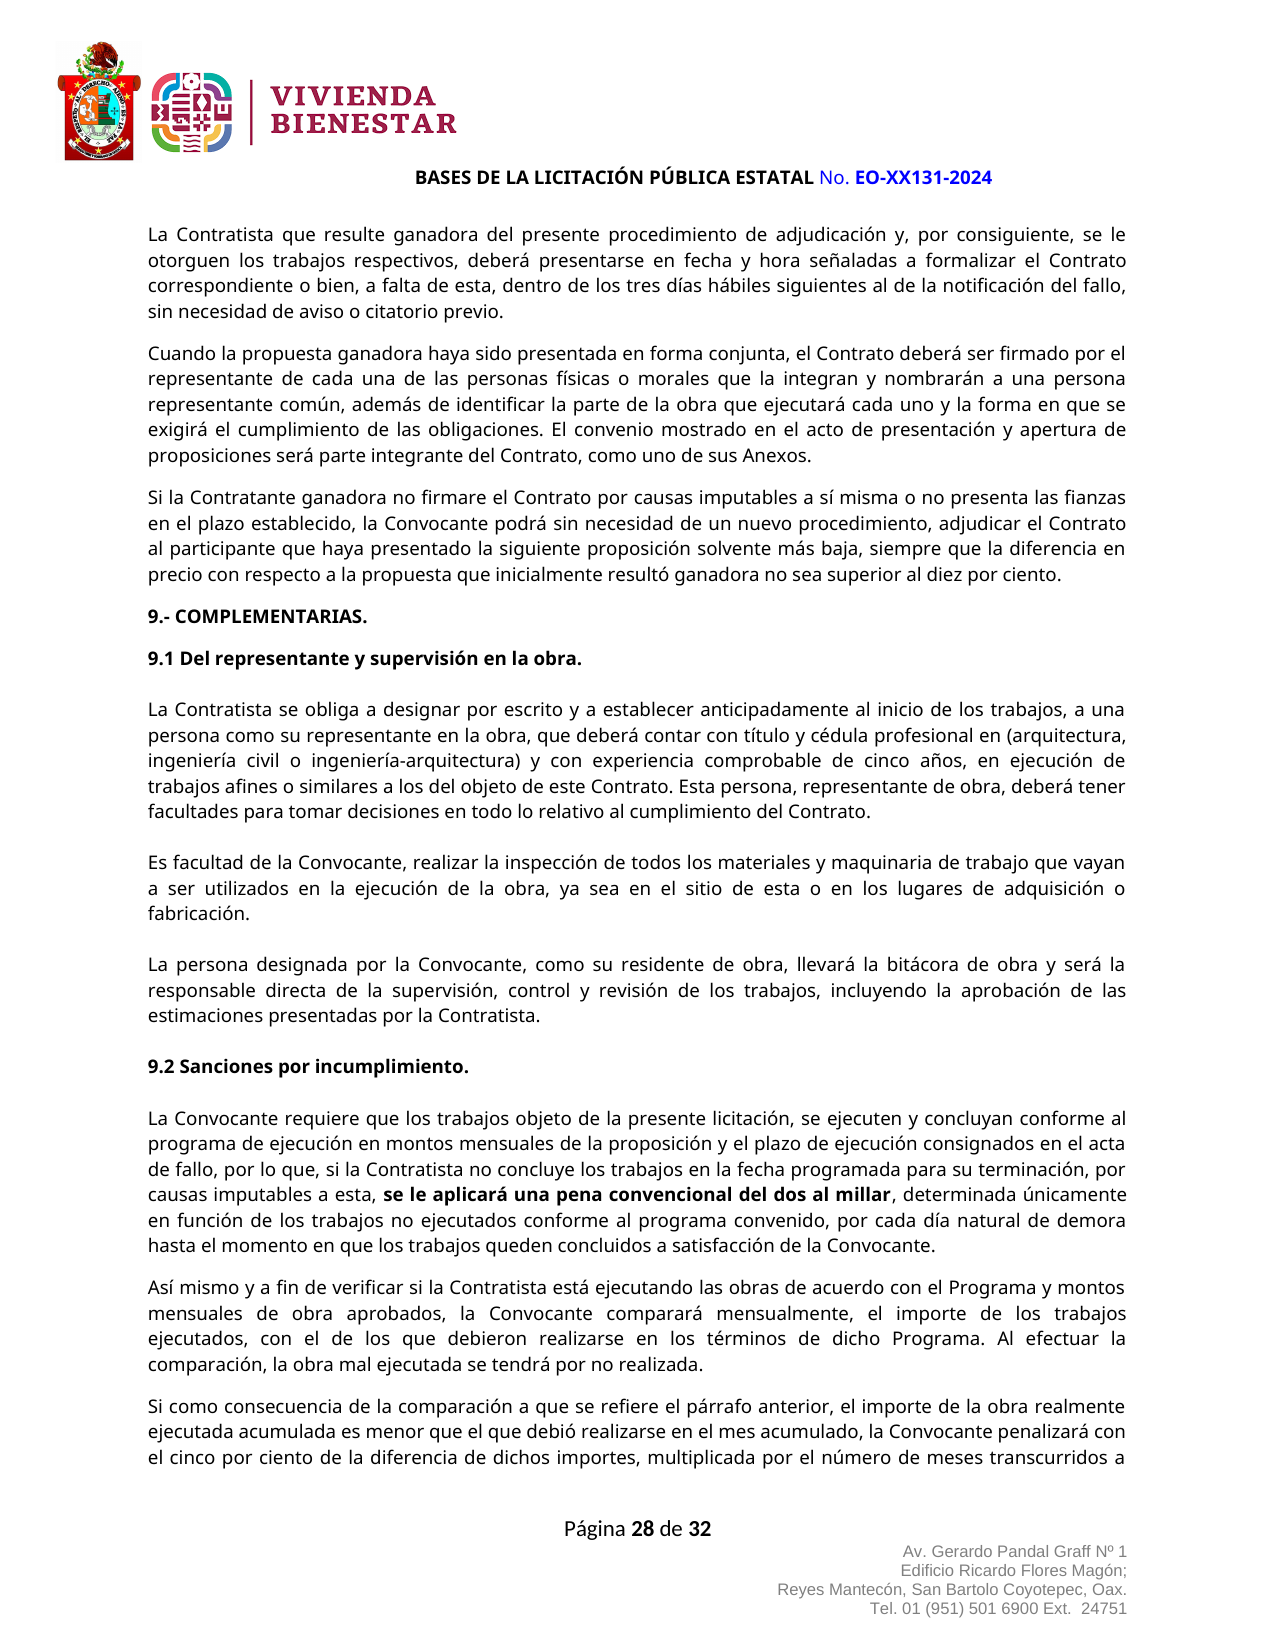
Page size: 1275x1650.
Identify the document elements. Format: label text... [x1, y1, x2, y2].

text Si la Contratante ganadora no firmare el Contrato por causas imputables a sí misma o no presenta las fianzas en el plazo establecido, la Convocante podrá sin necesidad de un nuevo procedimiento, adjudicar el Contrato al participante que haya presentado la siguiente proposición solvente más baja, siempre que la diferencia en precio con respecto a la propuesta que inicialmente resultó ganadora no sea superior al diez por ciento. [148, 484, 1127, 587]
text 9.- COMPLEMENTARIAS. [148, 603, 1127, 629]
text La Contratista que resulte ganadora del presente procedimiento de adjudicación y, por consiguiente, se le otorguen los trabajos respectivos, deberá presentarse en fecha y hora señaladas a formalizar el Contrato correspondiente o bien, a falta de esta, dentro de los tres días hábiles siguientes al de la notificación del fallo, sin necesidad de aviso o citatorio previo. [148, 221, 1127, 323]
text La Contratista se obliga a designar por escrito y a establecer anticipadamente al inicio de los trabajos, a una persona como su representante en la obra, que deberá contar con título y cédula profesional en (arquitectura, ingeniería civil o ingeniería-arquitectura) y con experiencia comprobable de cinco años, en ejecución de trabajos afines o similares a los del objeto de este Contrato. Esta persona, representante de obra, deberá tener facultades para tomar decisiones en todo lo relativo al cumplimiento del Contrato. [148, 696, 1127, 824]
picture [55, 41, 143, 163]
text 9.1 Del representante y supervisión en la obra. [148, 645, 1127, 671]
text 9.2 Sanciones por incumplimiento. [148, 1054, 1127, 1079]
text Cuando la propuesta ganadora haya sido presentada en forma conjunta, el Contrato deberá ser firmado por el representante de cada una de las personas físicas o morales que la integran y nombrarán a una persona representante común, además de identificar la parte de la obra que ejecutará cada uno y la forma en que se exigirá el cumplimiento de las obligaciones. El convenio mostrado en el acto de presentación y apertura de proposiciones será parte integrante del Contrato, como uno de sus Anexos. [148, 340, 1127, 468]
text Es facultad de la Convocante, realizar la inspección de todos los materiales y maquinaria de trabajo que vayan a ser utilizados en la ejecución de la obra, ya sea en el sitio de esta o en los lugares de adquisición o fabricación. [148, 849, 1127, 926]
text La Convocante requiere que los trabajos objeto de la presente licitación, se ejecuten y concluyan conforme al programa de ejecución en montos mensuales de la proposición y el plazo de ejecución consignados en el acta de fallo, por lo que, si la Contratista no concluye los trabajos en la fecha programada para su terminación, por causas imputables a esta, se le aplicará una pena convencional del dos al millar, determinada únicamente en función de los trabajos no ejecutados conforme al programa convenido, por cada día natural de demora hasta el momento en que los trabajos queden concluidos a satisfacción de la Convocante. [148, 1105, 1127, 1258]
text La persona designada por la Convocante, como su residente de obra, llevará la bitácora de obra y será la responsable directa de la supervisión, control y revisión de los trabajos, incluyendo la aprobación de las estimaciones presentadas por la Contratista. [148, 952, 1127, 1028]
text Así mismo y a fin de verificar si la Contratista está ejecutando las obras de acuerdo con el Programa y montos mensuales de obra aprobados, la Convocante comparará mensualmente, el importe de los trabajos ejecutados, con el de los que debieron realizarse en los términos de dicho Programa. Al efectuar la comparación, la obra mal ejecutada se tendrá por no realizada. [148, 1274, 1127, 1377]
picture [147, 64, 473, 161]
